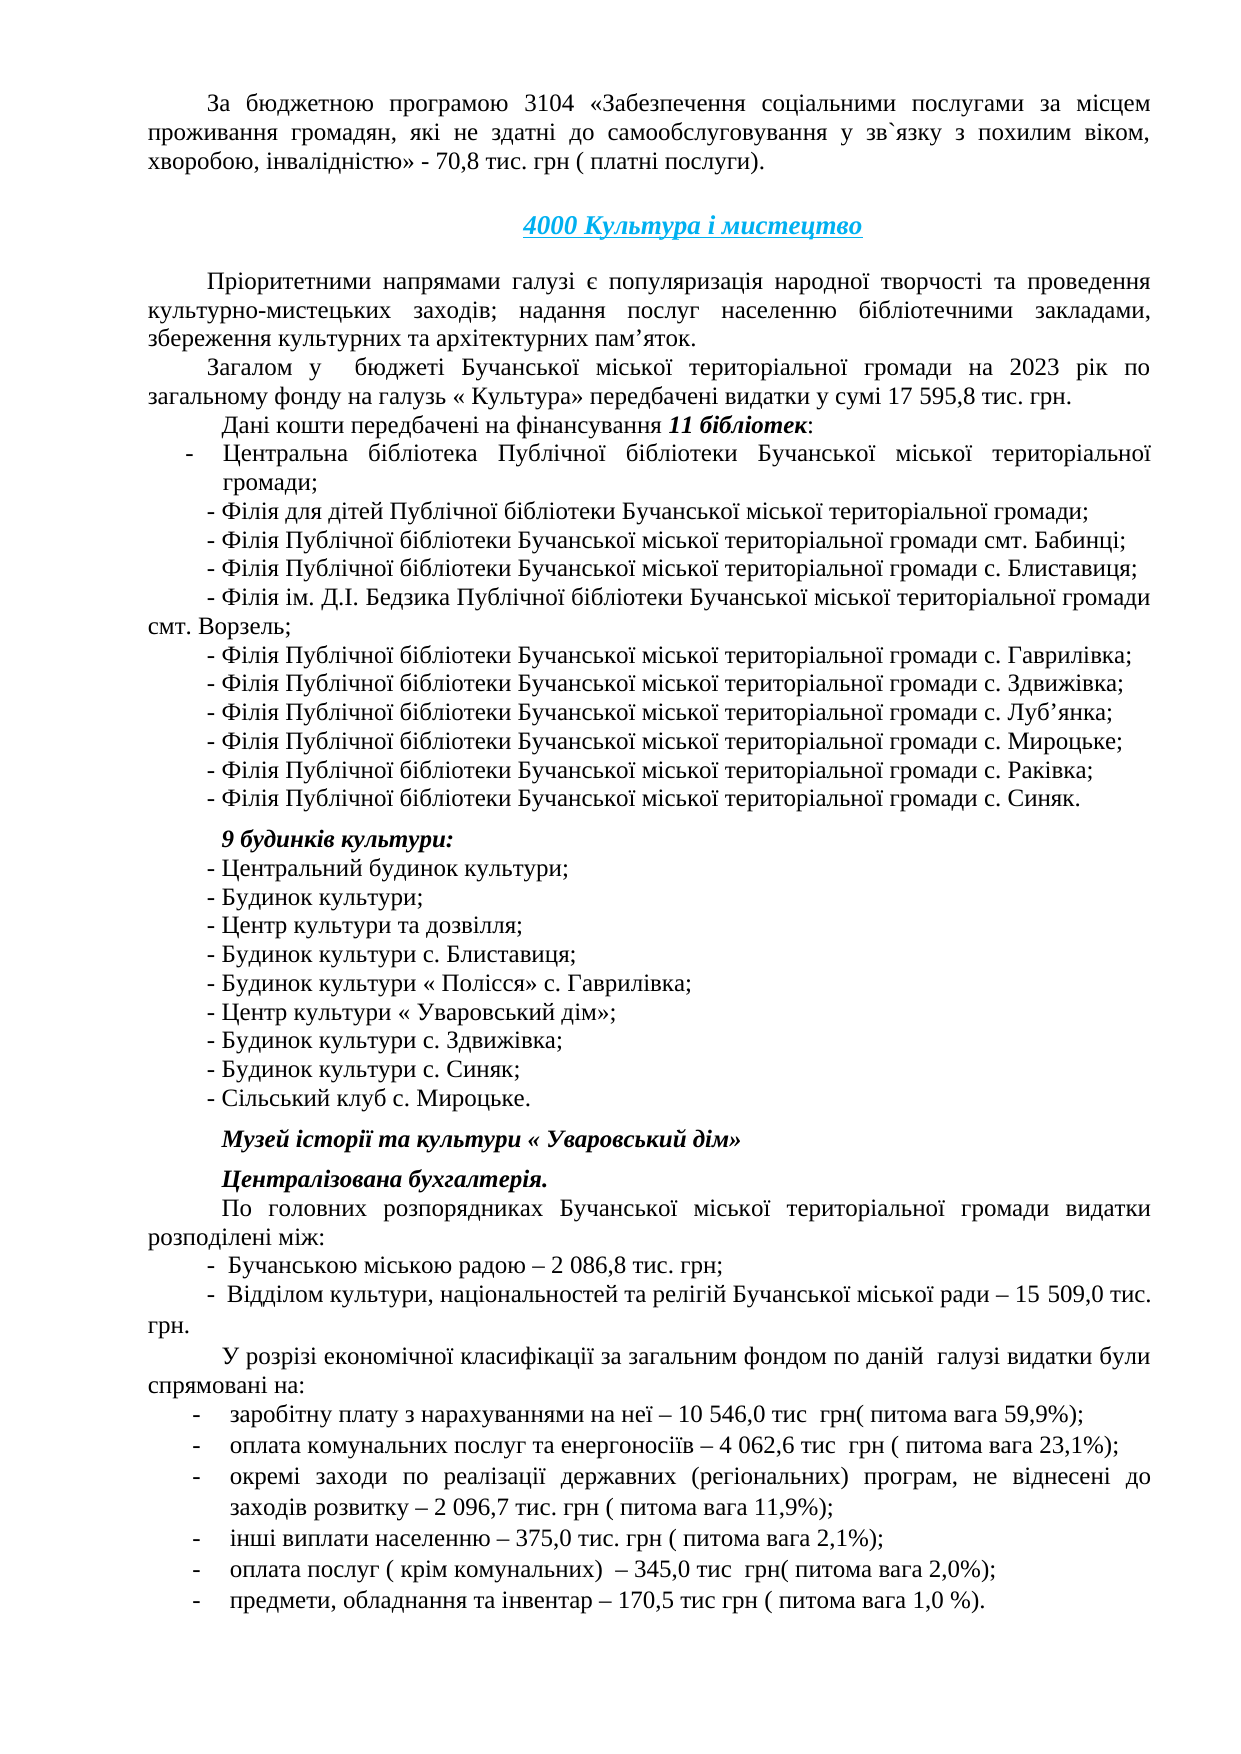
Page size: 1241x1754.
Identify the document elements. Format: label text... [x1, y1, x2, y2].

text За бюджетною програмою 3104 «Забезпечення соціальними послугами за місцем проживання громадян, які не здатні до самообслуговування у зв`язку з похилим віком, хворобою, інвалідністю» - 70,8 тис. грн ( платні послуги). [148, 88, 1152, 175]
list Філія для дітей Публічної бібліотеки Бучанської міської територіальної громади; [148, 496, 1152, 525]
list Філія Публічної бібліотеки Бучанської міської територіальної громади с. Синяк. [148, 783, 1152, 812]
list заробітну плату з нарахуваннями на неї – 10 546,0 тис грн( питома вага 59,9%); [192, 1399, 1152, 1428]
list Центр культури та дозвілля; [148, 910, 1152, 939]
list Філія Публічної бібліотеки Бучанської міської територіальної громади с. Блиставиця; [148, 553, 1152, 582]
list Сільський клуб с. Мироцьке. [148, 1083, 1152, 1112]
list Будинок культури с. Блиставиця; [148, 939, 1152, 968]
text 4000 Культура і мистецтво [148, 209, 1152, 241]
text У розрізі економічної класифікації за загальним фондом по даній галузі видатки були спрямовані на: [148, 1341, 1152, 1399]
list Філія Публічної бібліотеки Бучанської міської територіальної громади с. Здвижівка; [148, 668, 1152, 697]
list Будинок культури с. Здвижівка; [148, 1025, 1152, 1054]
list Філія ім. Д.І. Бедзика Публічної бібліотеки Бучанської міської територіальної громади смт. Ворзель; [148, 582, 1152, 640]
list оплата послуг ( крім комунальних) – 345,0 тис грн( питома вага 2,0%); [192, 1554, 1152, 1583]
list оплата комунальних послуг та енергоносіїв – 4 062,6 тис грн ( питома вага 23,1%); [192, 1430, 1152, 1459]
list Філія Публічної бібліотеки Бучанської міської територіальної громади с. Мироцьке; [148, 726, 1152, 755]
text 9 будинків культури: [148, 824, 1152, 853]
text Централізована бухгалтерія. [148, 1164, 1152, 1193]
list окремі заходи по реалізації державних (регіональних) програм, не віднесені до заходів розвитку – 2 096,7 тис. грн ( питома вага 11,9%); [192, 1461, 1152, 1521]
list Центр культури « Уваровський дім»; [148, 997, 1152, 1025]
text Пріоритетними напрямами галузі є популяризація народної творчості та проведення культурно-мистецьких заходів; надання послуг населенню бібліотечними закладами, збереження культурних та архітектурних пам’яток. [148, 266, 1152, 352]
text Дані кошти передбачені на фінансування 11 бібліотек: [148, 410, 1152, 438]
list предмети, обладнання та інвентар – 170,5 тис грн ( питома вага 1,0 %). [192, 1585, 1152, 1614]
list Центральний будинок культури; [148, 853, 1152, 882]
list Будинок культури; [148, 882, 1152, 910]
list Бучанською міською радою – 2 086,8 тис. грн; [148, 1251, 1152, 1279]
list Центральна бібліотека Публічної бібліотеки Бучанської міської територіальної громади; [185, 438, 1152, 496]
list Будинок культури с. Синяк; [148, 1054, 1152, 1083]
text По головних розпорядниках Бучанської міської територіальної громади видатки розподілені між: [148, 1193, 1152, 1251]
list Філія Публічної бібліотеки Бучанської міської територіальної громади с. Раківка; [148, 755, 1152, 783]
list Відділом культури, національностей та релігій Бучанської міської ради – 15 509,0 тис. грн. [148, 1279, 1152, 1339]
list Філія Публічної бібліотеки Бучанської міської територіальної громади смт. Бабинці; [148, 525, 1152, 553]
list Будинок культури « Полісся» с. Гаврилівка; [148, 968, 1152, 997]
list інші виплати населенню – 375,0 тис. грн ( питома вага 2,1%); [192, 1523, 1152, 1552]
list Філія Публічної бібліотеки Бучанської міської територіальної громади с. Гаврилівка; [148, 640, 1152, 668]
text Музей історії та культури « Уваровський дім» [148, 1124, 1152, 1152]
text Загалом у бюджеті Бучанської міської територіальної громади на 2023 рік по загальному фонду на галузь « Культура» передбачені видатки у сумі 17 595,8 тис. грн. [148, 352, 1152, 410]
list Філія Публічної бібліотеки Бучанської міської територіальної громади с. Луб’янка; [148, 697, 1152, 726]
